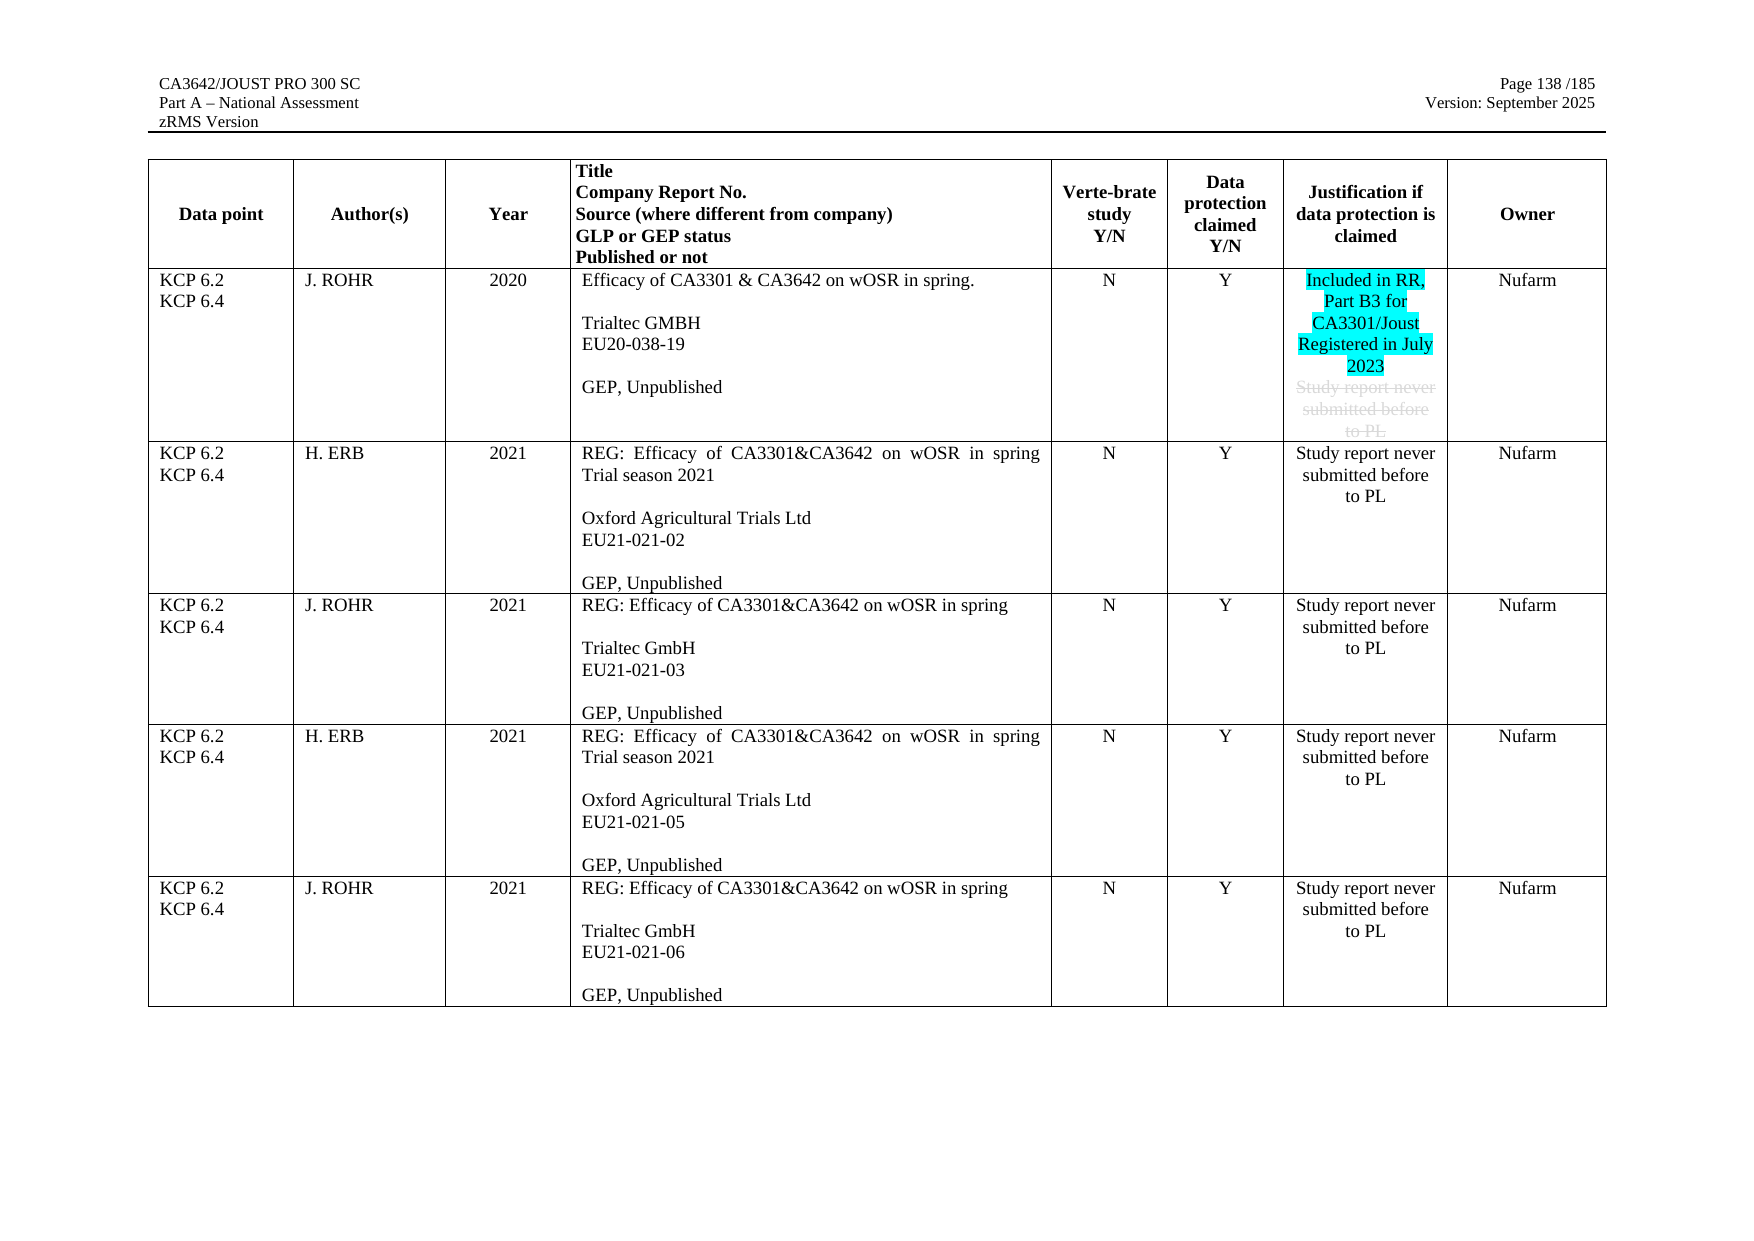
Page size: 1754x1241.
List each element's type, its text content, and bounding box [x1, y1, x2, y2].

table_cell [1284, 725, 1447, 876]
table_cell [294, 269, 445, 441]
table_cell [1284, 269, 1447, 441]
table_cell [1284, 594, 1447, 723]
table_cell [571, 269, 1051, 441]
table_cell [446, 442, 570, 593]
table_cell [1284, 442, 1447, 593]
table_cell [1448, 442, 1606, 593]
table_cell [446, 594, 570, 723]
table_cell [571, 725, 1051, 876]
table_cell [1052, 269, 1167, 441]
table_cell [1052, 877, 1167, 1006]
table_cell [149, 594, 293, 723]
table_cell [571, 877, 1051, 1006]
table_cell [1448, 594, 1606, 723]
table_header Data point [149, 160, 293, 268]
table_header Year [446, 160, 570, 268]
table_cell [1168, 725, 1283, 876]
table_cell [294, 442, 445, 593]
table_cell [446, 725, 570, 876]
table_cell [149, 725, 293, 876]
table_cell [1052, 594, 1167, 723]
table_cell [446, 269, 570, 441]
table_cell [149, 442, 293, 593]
table_header Title Company Report No. Source (where different from company) GLP or GEP status Published or not [571, 160, 1051, 268]
table_header Verte-brate study Y/N [1052, 160, 1167, 268]
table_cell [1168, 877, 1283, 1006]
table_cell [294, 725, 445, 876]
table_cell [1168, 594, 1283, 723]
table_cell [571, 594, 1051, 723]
table_header Justification if data protection is claimed [1284, 160, 1447, 268]
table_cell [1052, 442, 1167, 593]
table_header Data protection claimed Y/N [1168, 160, 1283, 268]
table_header Author(s) [294, 160, 445, 268]
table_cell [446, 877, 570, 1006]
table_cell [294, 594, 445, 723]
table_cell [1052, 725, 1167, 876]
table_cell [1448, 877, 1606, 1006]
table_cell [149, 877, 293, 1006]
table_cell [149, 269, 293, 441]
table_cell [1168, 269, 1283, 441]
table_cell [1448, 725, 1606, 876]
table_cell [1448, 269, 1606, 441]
table_header Owner [1448, 160, 1606, 268]
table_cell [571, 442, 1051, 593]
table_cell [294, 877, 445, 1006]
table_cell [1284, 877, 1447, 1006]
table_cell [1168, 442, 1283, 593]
